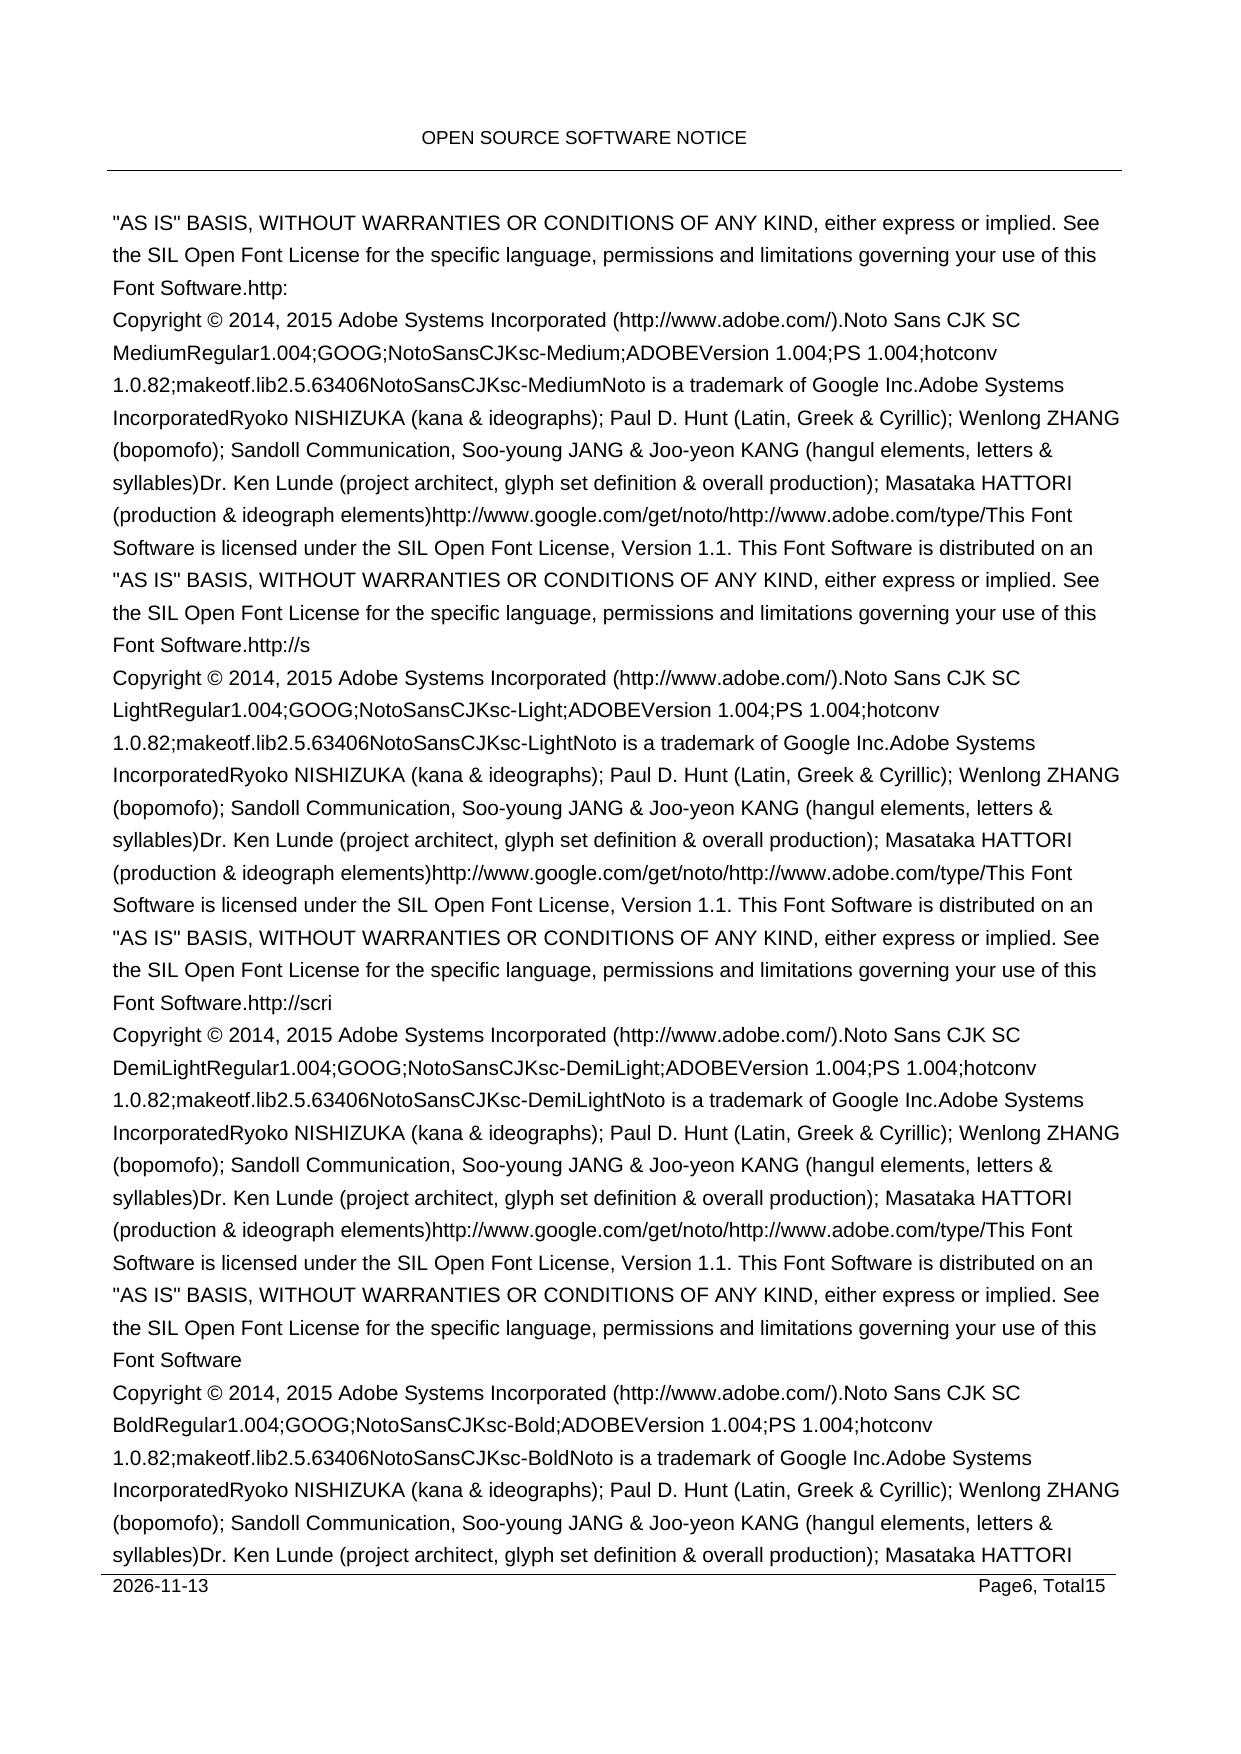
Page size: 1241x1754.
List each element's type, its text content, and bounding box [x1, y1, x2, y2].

text Copyright © 2014, 2015 Adobe Systems Incorporated (http://www.adobe.com/).Noto Sans CJK SC DemiLightRegular1.004;GOOG;NotoSansCJKsc-DemiLight;ADOBEVersion 1.004;PS 1.004;hotconv 1.0.82;makeotf.lib2.5.63406NotoSansCJKsc-DemiLightNoto is a trademark of Google Inc.Adobe Systems IncorporatedRyoko NISHIZUKA (kana & ideographs); Paul D. Hunt (Latin, Greek & Cyrillic); Wenlong ZHANG (bopomofo); Sandoll Communication, Soo-young JANG & Joo-yeon KANG (hangul elements, letters & syllables)Dr. Ken Lunde (project architect, glyph set definition & overall production); Masataka HATTORI (production & ideograph elements)http://www.google.com/get/noto/http://www.adobe.com/type/This Font Software is licensed under the SIL Open Font License, Version 1.1. This Font Software is distributed on an "AS IS" BASIS, WITHOUT WARRANTIES OR CONDITIONS OF ANY KIND, either express or implied. See the SIL Open Font License for the specific language, permissions and limitations governing your use of this Font Software [112, 1019, 1128, 1376]
text Copyright © 2014, 2015 Adobe Systems Incorporated (http://www.adobe.com/).Noto Sans CJK SC LightRegular1.004;GOOG;NotoSansCJKsc-Light;ADOBEVersion 1.004;PS 1.004;hotconv 1.0.82;makeotf.lib2.5.63406NotoSansCJKsc-LightNoto is a trademark of Google Inc.Adobe Systems IncorporatedRyoko NISHIZUKA (kana & ideographs); Paul D. Hunt (Latin, Greek & Cyrillic); Wenlong ZHANG (bopomofo); Sandoll Communication, Soo-young JANG & Joo-yeon KANG (hangul elements, letters & syllables)Dr. Ken Lunde (project architect, glyph set definition & overall production); Masataka HATTORI (production & ideograph elements)http://www.google.com/get/noto/http://www.adobe.com/type/This Font Software is licensed under the SIL Open Font License, Version 1.1. This Font Software is distributed on an "AS IS" BASIS, WITHOUT WARRANTIES OR CONDITIONS OF ANY KIND, either express or implied. See the SIL Open Font License for the specific language, permissions and limitations governing your use of this Font Software.http://scri [112, 661, 1128, 1019]
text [112, 206, 1128, 304]
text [112, 1376, 1128, 1571]
text Copyright © 2014, 2015 Adobe Systems Incorporated (http://www.adobe.com/).Noto Sans CJK SC MediumRegular1.004;GOOG;NotoSansCJKsc-Medium;ADOBEVersion 1.004;PS 1.004;hotconv 1.0.82;makeotf.lib2.5.63406NotoSansCJKsc-MediumNoto is a trademark of Google Inc.Adobe Systems IncorporatedRyoko NISHIZUKA (kana & ideographs); Paul D. Hunt (Latin, Greek & Cyrillic); Wenlong ZHANG (bopomofo); Sandoll Communication, Soo-young JANG & Joo-yeon KANG (hangul elements, letters & syllables)Dr. Ken Lunde (project architect, glyph set definition & overall production); Masataka HATTORI (production & ideograph elements)http://www.google.com/get/noto/http://www.adobe.com/type/This Font Software is licensed under the SIL Open Font License, Version 1.1. This Font Software is distributed on an "AS IS" BASIS, WITHOUT WARRANTIES OR CONDITIONS OF ANY KIND, either express or implied. See the SIL Open Font License for the specific language, permissions and limitations governing your use of this Font Software.http://s [112, 304, 1128, 661]
